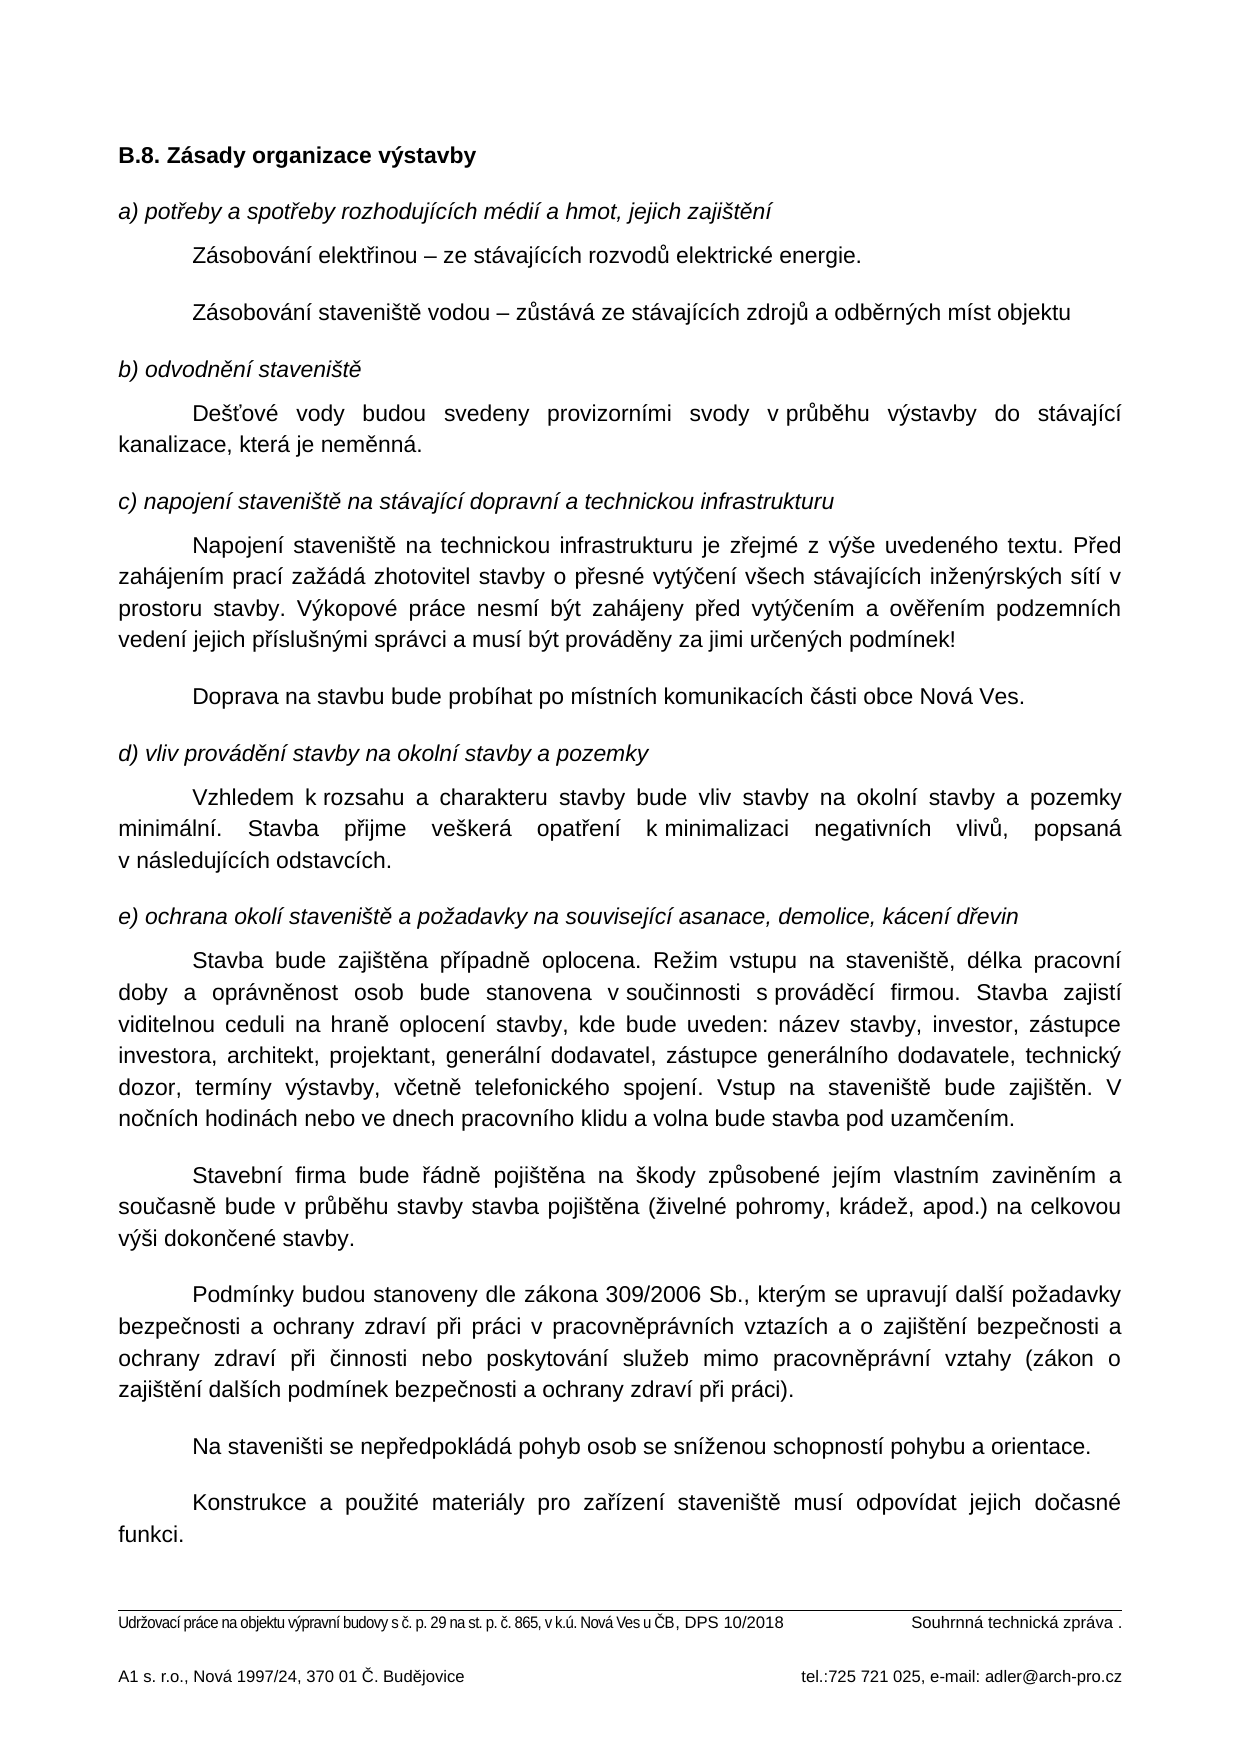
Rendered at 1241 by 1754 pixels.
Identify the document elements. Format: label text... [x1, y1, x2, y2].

text Napojení staveniště na technickou infrastrukturu je zřejmé z výše uvedeného textu. Před zahájením prací zažádá zhotovitel stavby o přesné vytýčení všech stávajících inženýrských sítí v prostoru stavby. Výkopové práce nesmí být zahájeny před vytýčením a ověřením podzemních vedení jejich příslušnými správci a musí být prováděny za jimi určených podmínek! [118, 532, 1122, 653]
subtitle ochrana okolí staveniště a požadavky na související asanace, demolice, kácení dřevin [118, 903, 1122, 930]
text Na staveništi se nepředpokládá pohyb osob se sníženou schopností pohybu a orientace. [118, 1433, 1122, 1459]
text Dešťové vody budou svedeny provizorními svody v průběhu výstavby do stávající kanalizace, která je neměnná. [118, 399, 1122, 457]
text Doprava na stavbu bude probíhat po místních komunikacích části obce Nová Ves. [118, 683, 1122, 709]
text Zásobování staveniště vodou – zůstává ze stávajících zdrojů a odběrných míst objektu [118, 299, 1122, 325]
subtitle potřeby a spotřeby rozhodujících médií a hmot, jejich zajištění [118, 198, 1122, 225]
text Zásobování elektřinou – ze stávajících rozvodů elektrické energie. [118, 242, 1122, 269]
text Konstrukce a použité materiály pro zařízení staveniště musí odpovídat jejich dočasné funkci. [118, 1489, 1122, 1547]
subtitle vliv provádění stavby na okolní stavby a pozemky [118, 739, 1122, 766]
subtitle Zásady organizace výstavby [118, 142, 1122, 168]
text Podmínky budou stanoveny dle zákona 309/2006 Sb., kterým se upravují další požadavky bezpečnosti a ochrany zdraví při práci v pracovněprávních vztazích a o zajištění bezpečnosti a ochrany zdraví při činnosti nebo poskytování služeb mimo pracovněprávní vztahy (zákon o zajištění dalších podmínek bezpečnosti a ochrany zdraví při práci). [118, 1281, 1122, 1402]
subtitle napojení staveniště na stávající dopravní a technickou infrastrukturu [118, 488, 1122, 514]
subtitle odvodnění staveniště [118, 356, 1122, 382]
text Vzhledem k rozsahu a charakteru stavby bude vliv stavby na okolní stavby a pozemky minimální. Stavba přijme veškerá opatření k minimalizaci negativních vlivů, popsaná v následujících odstavcích. [118, 784, 1122, 873]
text Stavební firma bude řádně pojištěna na škody způsobené jejím vlastním zaviněním a současně bude v průběhu stavby stavba pojištěna (živelné pohromy, krádež, apod.) na celkovou výši dokončené stavby. [118, 1162, 1122, 1251]
text Stavba bude zajištěna případně oplocena. Režim vstupu na staveniště, délka pracovní doby a oprávněnost osob bude stanovena v součinnosti s prováděcí firmou. Stavba zajistí viditelnou ceduli na hraně oplocení stavby, kde bude uveden: název stavby, investor, zástupce investora, architekt, projektant, generální dodavatel, zástupce generálního dodavatele, technický dozor, termíny výstavby, včetně telefonického spojení. Vstup na staveniště bude zajištěn. V nočních hodinách nebo ve dnech pracovního klidu a volna bude stavba pod uzamčením. [118, 947, 1122, 1132]
